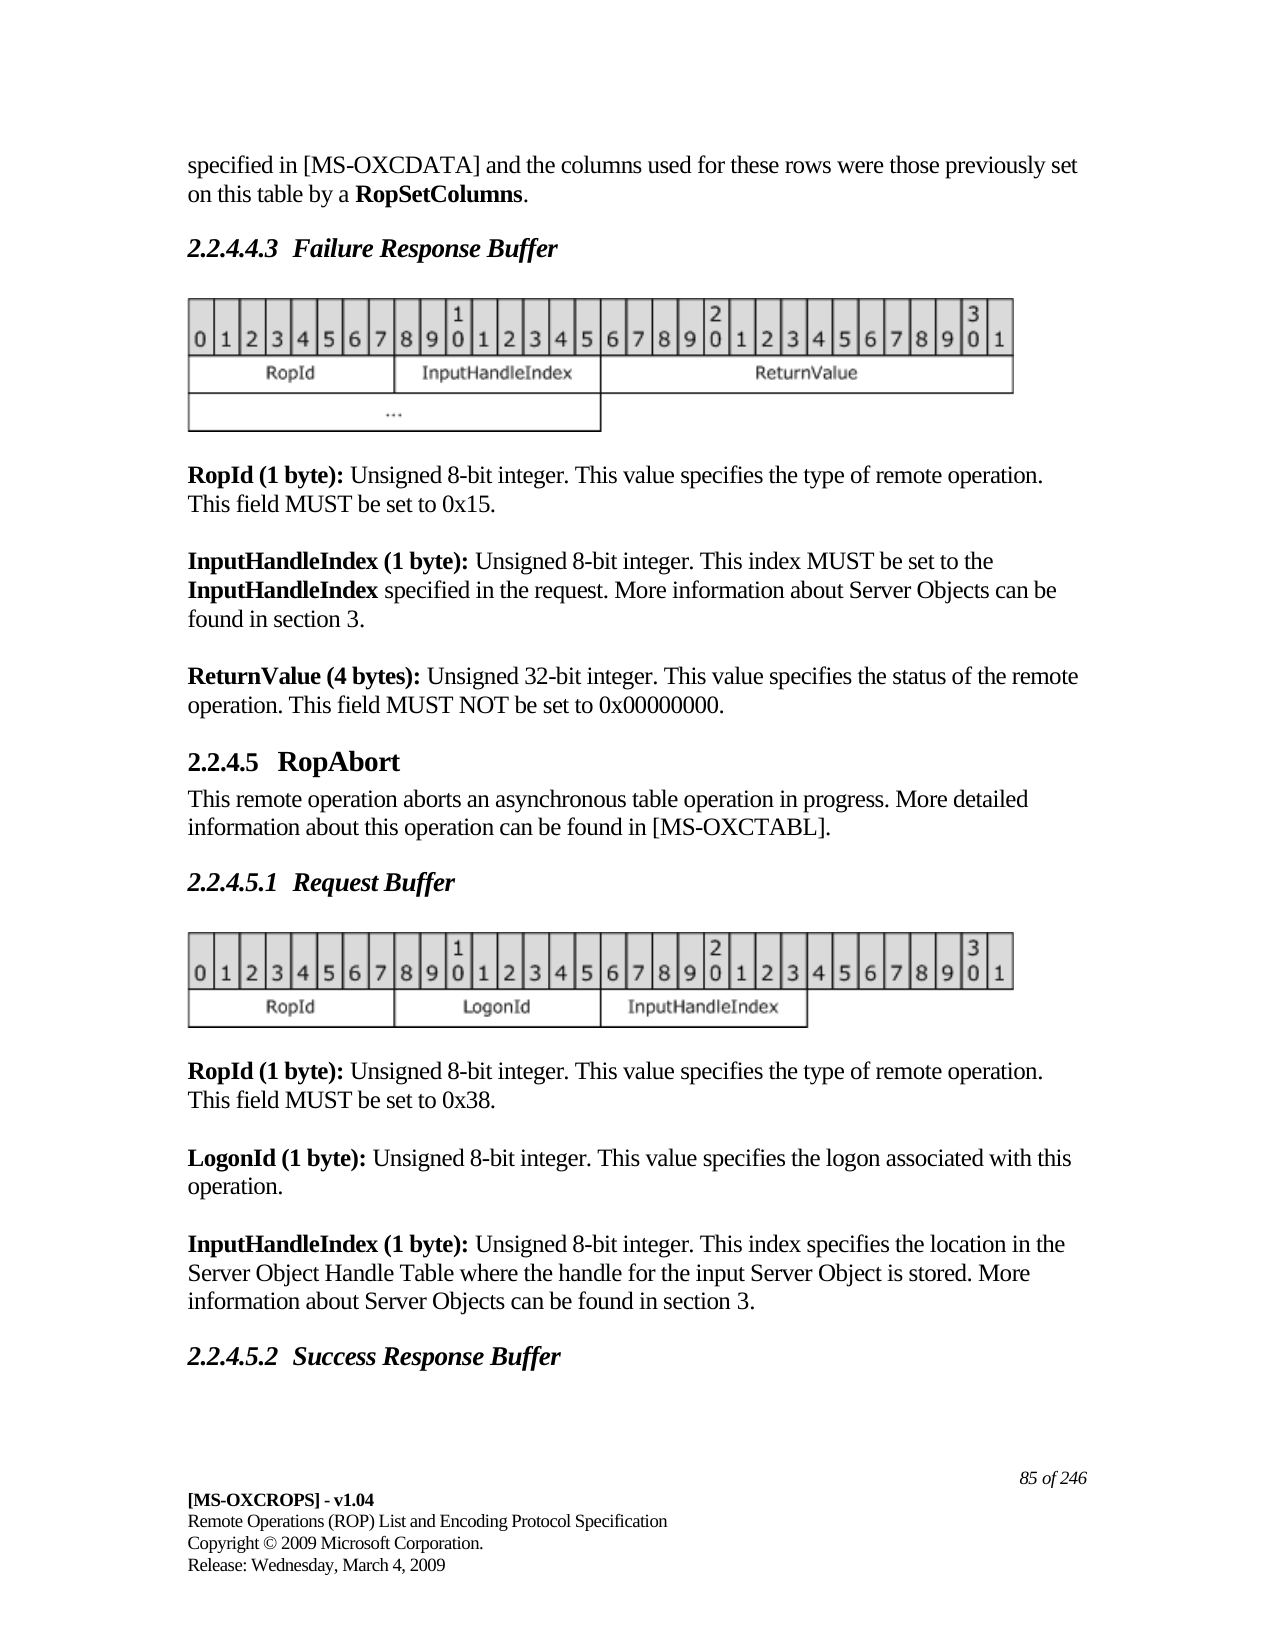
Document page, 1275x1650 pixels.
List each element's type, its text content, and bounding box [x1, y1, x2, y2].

text InputHandleIndex (1 byte): Unsigned 8-bit integer. This index specifies the location in the Server Object Handle Table where the handle for the input Server Object is stored. More information about Server Objects can be found in section 3. [187, 1229, 1087, 1315]
text InputHandleIndex (1 byte): Unsigned 8-bit integer. This index MUST be set to the InputHandleIndex specified in the request. More information about Server Objects can be found in section 3. [187, 546, 1087, 633]
text ReturnValue (4 bytes): Unsigned 32-bit integer. This value specifies the status of the remote operation. This field MUST NOT be set to 0x00000000. [187, 661, 1087, 719]
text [187, 150, 1087, 207]
text RopId (1 byte): Unsigned 8-bit integer. This value specifies the type of remote operation. This field MUST be set to 0x15. [187, 460, 1087, 518]
subtitle Request Buffer [187, 866, 1087, 897]
picture [187, 298, 1014, 432]
subtitle Failure Response Buffer [187, 232, 1087, 264]
picture [187, 932, 1014, 1028]
subtitle RopAbort [187, 744, 1087, 777]
subtitle Success Response Buffer [187, 1340, 1087, 1371]
text RopId (1 byte): Unsigned 8-bit integer. This value specifies the type of remote operation. This field MUST be set to 0x38. [187, 1056, 1087, 1114]
text LogonId (1 byte): Unsigned 8-bit integer. This value specifies the logon associated with this operation. [187, 1143, 1087, 1200]
text This remote operation aborts an asynchronous table operation in progress. More detailed information about this operation can be found in [MS-OXCTABL]. [187, 784, 1087, 841]
